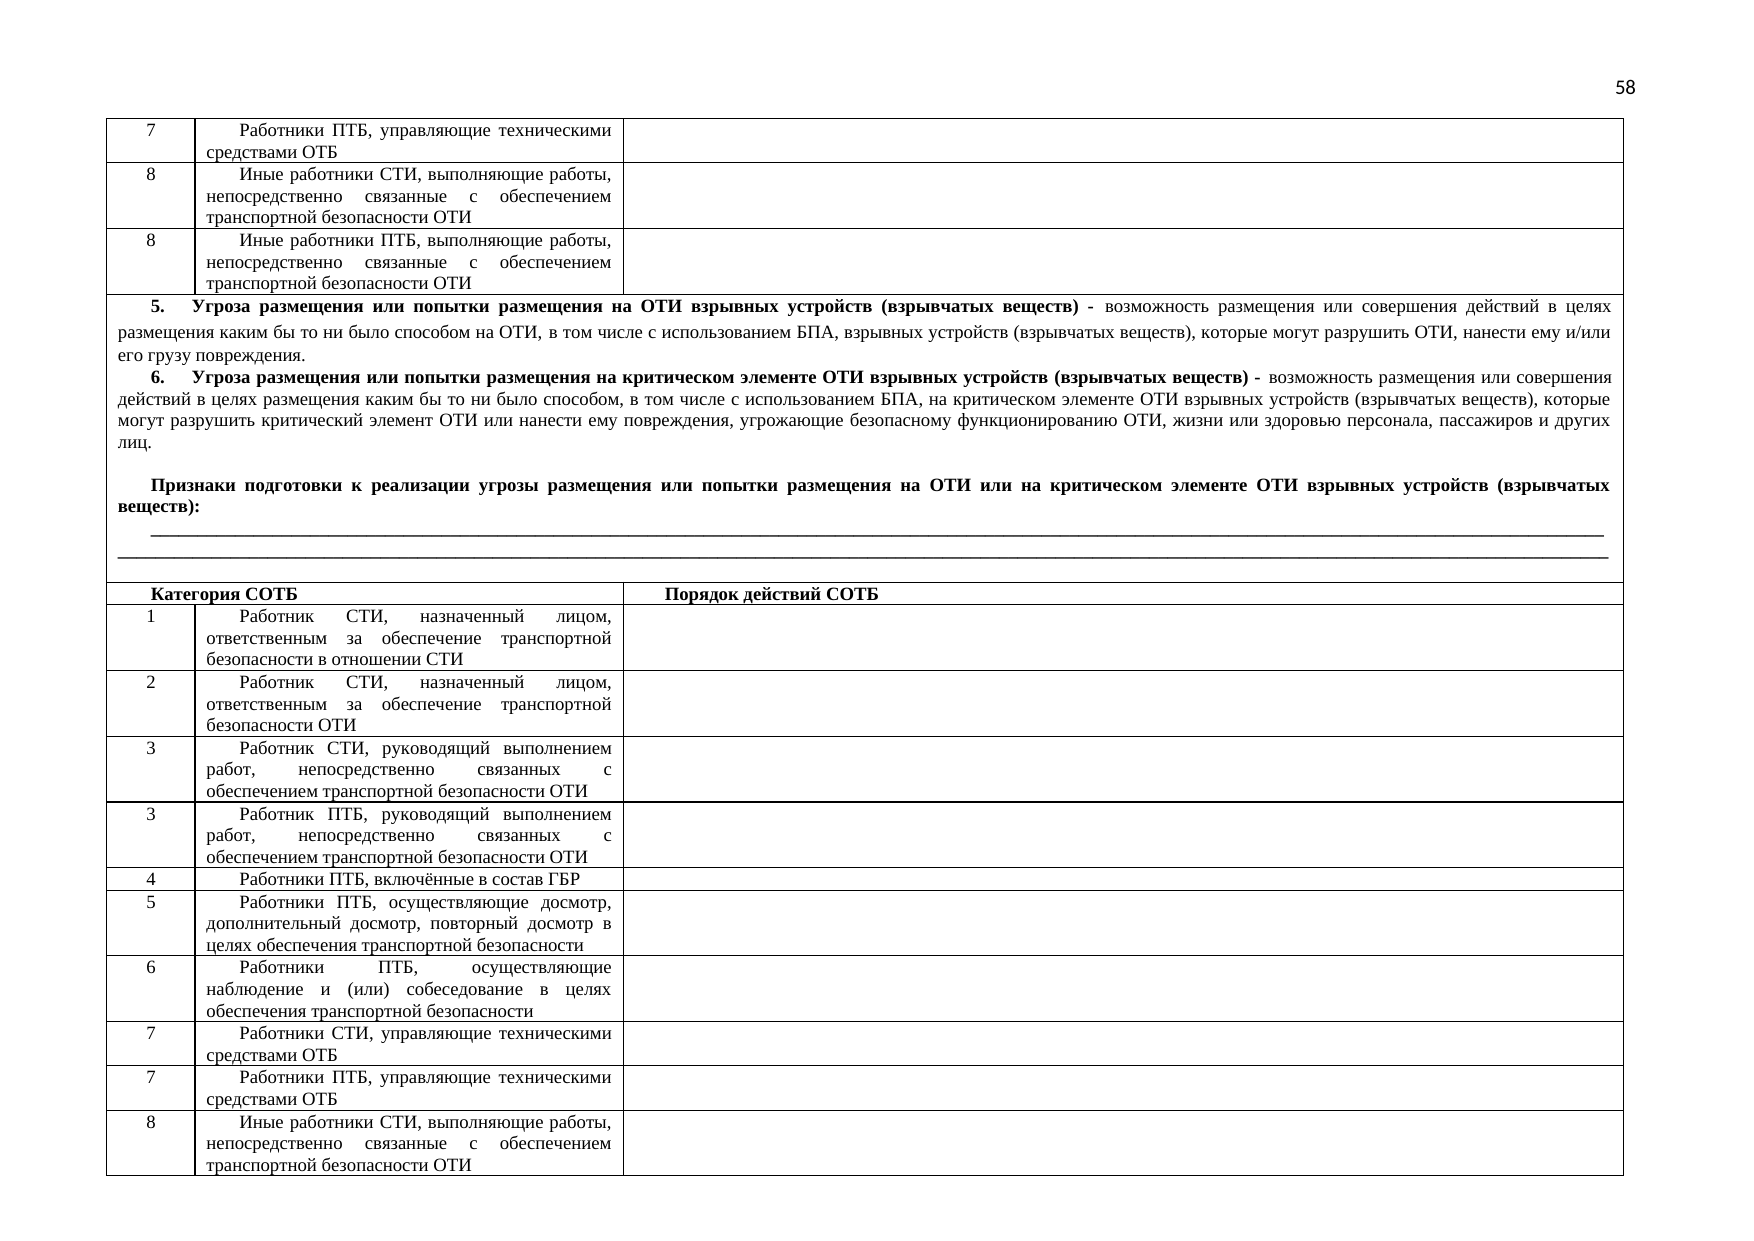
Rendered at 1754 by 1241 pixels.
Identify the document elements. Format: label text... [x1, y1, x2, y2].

table_cell 5 [107, 891, 194, 955]
table_cell 8 [107, 163, 194, 228]
table_cell Работники СТИ, управляющие техническими средствами ОТБ [196, 1022, 623, 1065]
table_cell [624, 803, 1623, 867]
table_cell Работники ПТБ, управляющие техническими средствами ОТБ [196, 119, 623, 162]
table_cell Работник СТИ, назначенный лицом, ответственным за обеспечение транспортной безопасности в отношении СТИ [196, 605, 623, 670]
table_cell [624, 605, 1623, 670]
table_cell 4 [107, 868, 194, 890]
table_cell Работники ПТБ, осуществляющие наблюдение и (или) собеседование в целях обеспечения транспортной безопасности [196, 956, 623, 1021]
table_cell 5. Угроза размещения или попытки размещения на ОТИ взрывных устройств (взрывчатых веществ) - возможность размещения или совершения действий в целях размещения каким бы то ни было способом на ОТИ, в том числе с использованием БПА, взрывных устройств (взрывчатых веществ), которые могут разрушить ОТИ, нанести ему и/или его грузу повреждения. 6. Угроза размещения или попытки размещения на критическом элементе ОТИ взрывных устройств (взрывчатых веществ) - возможность размещения или совершения действий в целях размещения каким бы то ни было способом, в том числе с использованием БПА, на критическом элементе ОТИ взрывных устройств (взрывчатых веществ), которые могут разрушить критический элемент ОТИ или нанести ему повреждения, угрожающие безопасному функционированию ОТИ, жизни или здоровью персонала, пассажиров и других лиц. Признаки подготовки к реализации угрозы размещения или попытки размещения на ОТИ или на критическом элементе ОТИ взрывных устройств (взрывчатых веществ): __________________________________________________________________________________________________________________________________________________________________________________________________________________________________________________________________________________________________________________________ [107, 295, 1623, 582]
table_cell Работник СТИ, руководящий выполнением работ, непосредственно связанных с обеспечением транспортной безопасности ОТИ [196, 737, 623, 801]
table_cell Работник ПТБ, руководящий выполнением работ, непосредственно связанных с обеспечением транспортной безопасности ОТИ [196, 803, 623, 867]
table_cell 8 [107, 1111, 194, 1175]
table_cell 7 [107, 1066, 194, 1109]
table_cell Иные работники ПТБ, выполняющие работы, непосредственно связанные с обеспечением транспортной безопасности ОТИ [196, 229, 623, 294]
table_cell 7 [107, 119, 194, 162]
table_cell 3 [107, 803, 194, 867]
table_cell [624, 1111, 1623, 1175]
table_cell Порядок действий СОТБ [624, 583, 1623, 604]
table_cell Иные работники СТИ, выполняющие работы, непосредственно связанные с обеспечением транспортной безопасности ОТИ [196, 1111, 623, 1175]
table_cell Работники ПТБ, осуществляющие досмотр, дополнительный досмотр, повторный досмотр в целях обеспечения транспортной безопасности [196, 891, 623, 955]
table_cell 7 [107, 1022, 194, 1065]
table_cell [624, 119, 1623, 162]
table_cell [624, 956, 1623, 1021]
table_cell [624, 891, 1623, 955]
table_cell Работник СТИ, назначенный лицом, ответственным за обеспечение транспортной безопасности ОТИ [196, 671, 623, 736]
table_cell 3 [107, 737, 194, 801]
table_cell [624, 163, 1623, 228]
table_cell Категория СОТБ [107, 583, 623, 604]
table_cell [624, 737, 1623, 801]
table_cell 1 [107, 605, 194, 670]
table_cell 2 [107, 671, 194, 736]
table_cell Работники ПТБ, управляющие техническими средствами ОТБ [196, 1066, 623, 1109]
table_cell [624, 229, 1623, 294]
table_cell 8 [107, 229, 194, 294]
table_cell [624, 868, 1623, 890]
table_cell 6 [107, 956, 194, 1021]
table_cell [624, 671, 1623, 736]
table_cell Работники ПТБ, включённые в состав ГБР [196, 868, 623, 890]
table_cell Иные работники СТИ, выполняющие работы, непосредственно связанные с обеспечением транспортной безопасности ОТИ [196, 163, 623, 228]
table_cell [624, 1022, 1623, 1065]
table_cell [624, 1066, 1623, 1109]
